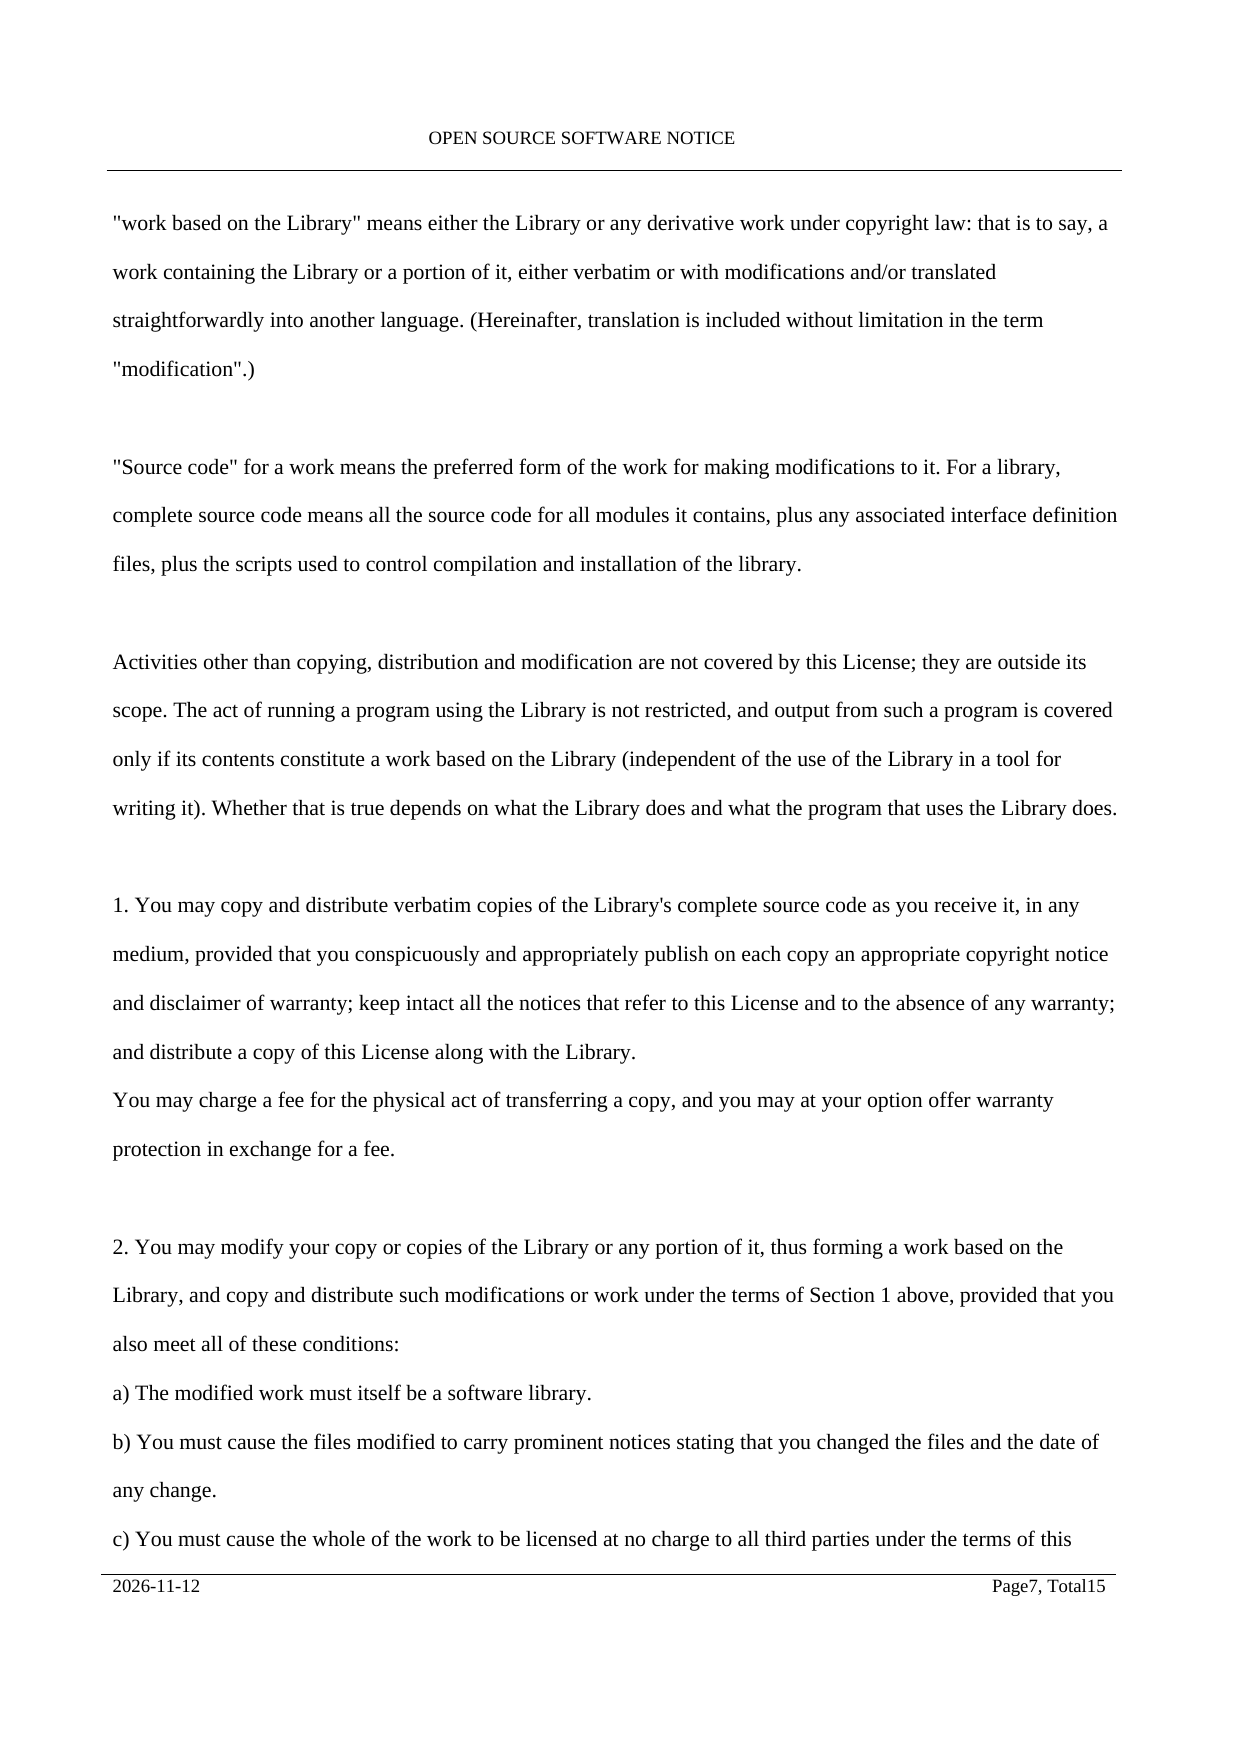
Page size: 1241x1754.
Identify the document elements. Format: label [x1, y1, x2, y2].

text [112, 206, 1128, 1555]
